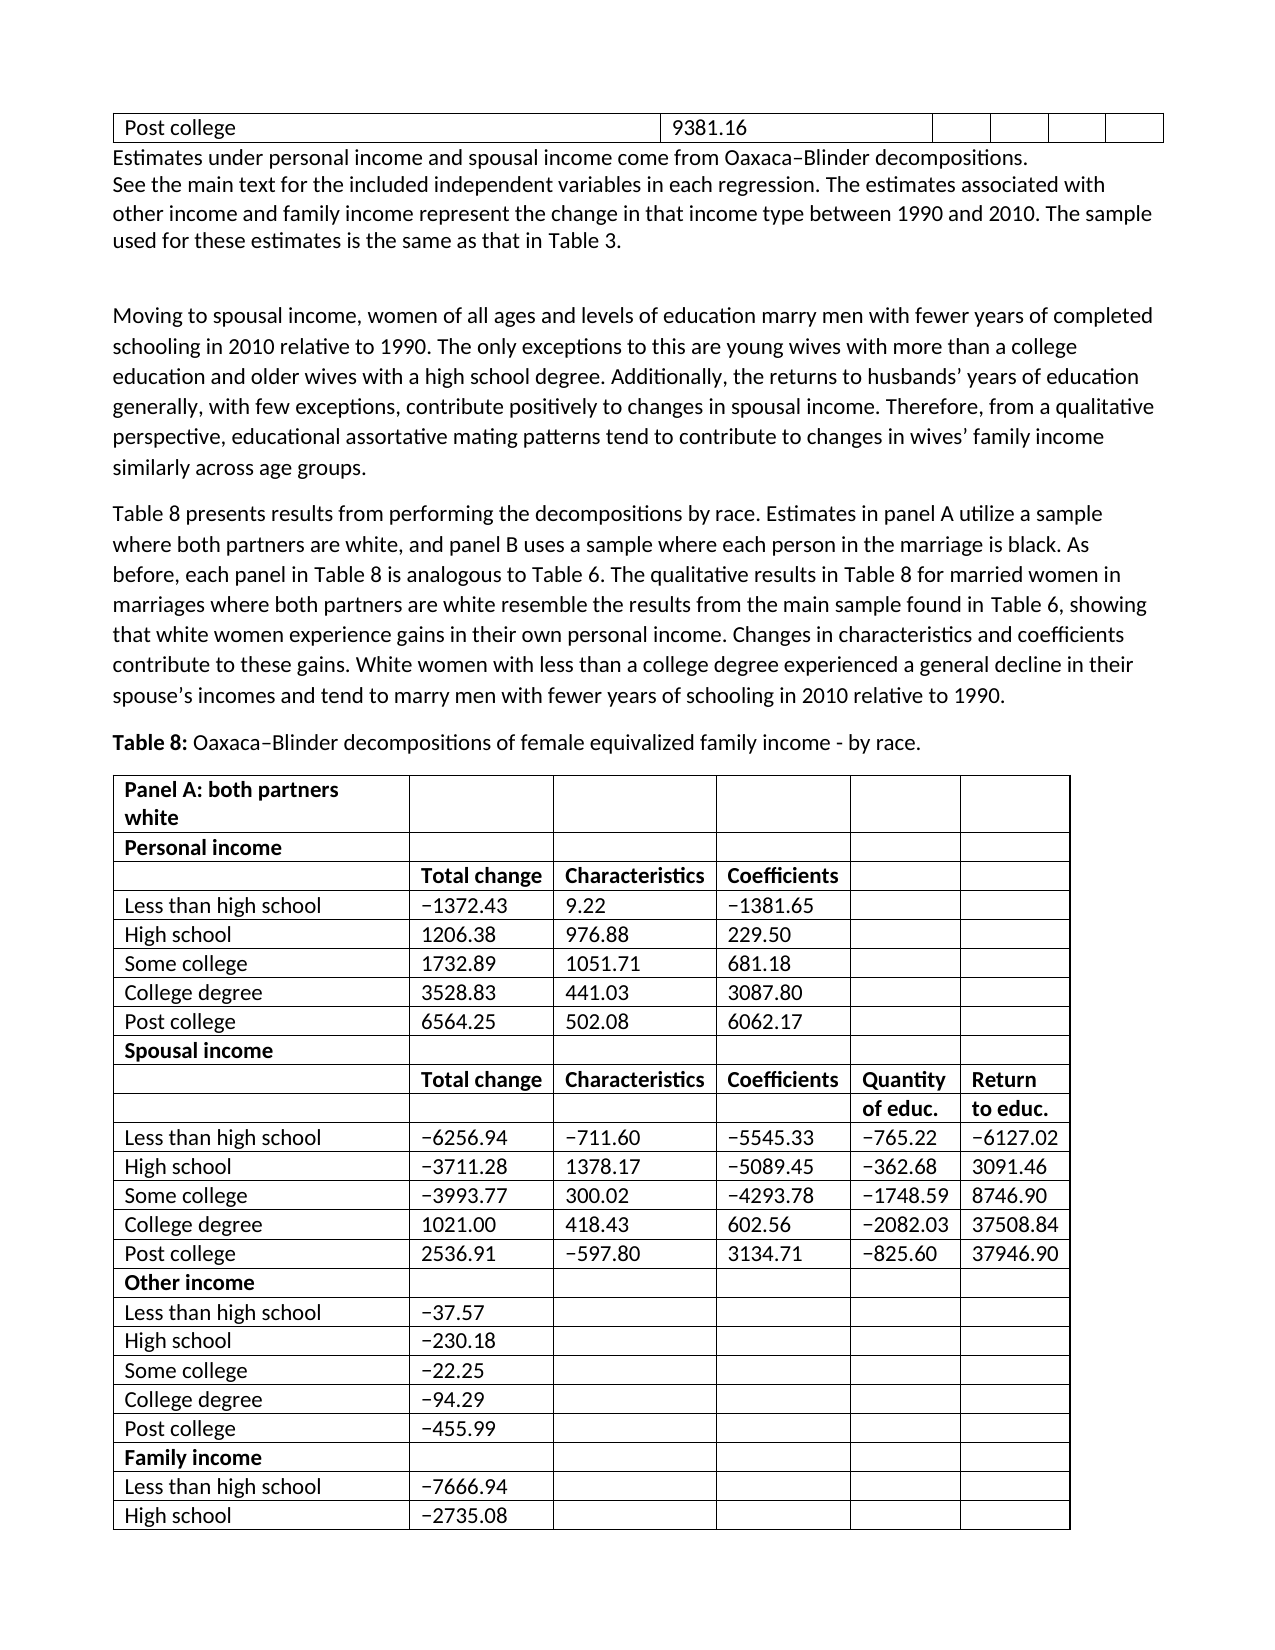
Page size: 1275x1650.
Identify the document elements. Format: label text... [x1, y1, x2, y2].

table_cell 37946.90 [961, 1240, 1069, 1267]
table_cell Other income [114, 1269, 409, 1297]
table_cell −1381.65 [717, 891, 850, 919]
table_header [717, 776, 850, 832]
table_cell [851, 1356, 960, 1384]
table_cell [554, 1269, 716, 1297]
table_cell 37508.84 [961, 1210, 1069, 1238]
table_cell −230.18 [410, 1327, 553, 1355]
table_cell Return [961, 1065, 1069, 1093]
table_cell College degree [114, 1385, 409, 1413]
table_cell Total change [410, 862, 553, 890]
table_cell −22.25 [410, 1356, 553, 1384]
table_header [851, 776, 960, 832]
table_cell 418.43 [554, 1210, 716, 1238]
table_cell −2735.08 [410, 1501, 553, 1529]
table_cell of educ. [851, 1094, 960, 1122]
table_cell [851, 1269, 960, 1297]
table_cell 3528.83 [410, 978, 553, 1006]
table_cell [851, 1414, 960, 1442]
table_cell 8746.90 [961, 1181, 1069, 1209]
table_cell 1206.38 [410, 920, 553, 948]
table_cell Quantity [851, 1065, 960, 1093]
table_cell 9381.16 [661, 114, 932, 142]
table_cell −597.80 [554, 1240, 716, 1267]
table_cell [961, 1414, 1069, 1442]
table_cell High school [114, 1501, 409, 1529]
table_cell [554, 1385, 716, 1413]
table_cell [851, 1385, 960, 1413]
table_cell [717, 1385, 850, 1413]
table_cell Spousal income [114, 1036, 409, 1064]
table_cell [851, 949, 960, 977]
table_cell [554, 1356, 716, 1384]
table_cell 1051.71 [554, 949, 716, 977]
table_cell [961, 1327, 1069, 1355]
table_cell −455.99 [410, 1414, 553, 1442]
table_cell [851, 1007, 960, 1035]
table_cell [961, 920, 1069, 948]
table_cell −3711.28 [410, 1152, 553, 1180]
table_cell [1106, 114, 1163, 142]
table_cell [717, 833, 850, 861]
table_cell −765.22 [851, 1123, 960, 1151]
table_cell −2082.03 [851, 1210, 960, 1238]
table_cell [933, 114, 990, 142]
table_cell [717, 1356, 850, 1384]
table_cell −7666.94 [410, 1472, 553, 1500]
table_cell −5545.33 [717, 1123, 850, 1151]
table_cell [851, 1472, 960, 1500]
table_cell [717, 1327, 850, 1355]
table_cell Some college [114, 949, 409, 977]
table_cell [961, 1298, 1069, 1326]
table_cell 9.22 [554, 891, 716, 919]
table_cell [114, 862, 409, 890]
text Table 8: Oaxaca–Blinder decompositions of female equivalized family income - by race. [112, 728, 1162, 756]
table_cell 3091.46 [961, 1152, 1069, 1180]
table_cell −362.68 [851, 1152, 960, 1180]
table_cell 3134.71 [717, 1240, 850, 1267]
table_cell Post college [114, 1240, 409, 1267]
text See the main text for the included independent variables in each regression. The estimates associated with other income and family income represent the change in that income type between 1990 and 2010. The sample used for these estimates is the same as that in Table 3. [112, 171, 1162, 255]
table_cell −825.60 [851, 1240, 960, 1267]
table_cell −4293.78 [717, 1181, 850, 1209]
table_cell [410, 833, 553, 861]
table_cell 3087.80 [717, 978, 850, 1006]
table_cell Post college [114, 1414, 409, 1442]
table_cell [717, 1472, 850, 1500]
table_cell [961, 1385, 1069, 1413]
table_cell High school [114, 920, 409, 948]
table_header [961, 776, 1069, 832]
table_cell 976.88 [554, 920, 716, 948]
table_cell [554, 833, 716, 861]
table_cell [961, 833, 1069, 861]
table_cell Post college [114, 114, 660, 142]
table_cell [554, 1298, 716, 1326]
table_cell [961, 949, 1069, 977]
table_cell [114, 1065, 409, 1093]
table_cell Personal income [114, 833, 409, 861]
table_cell to educ. [961, 1094, 1069, 1122]
table_cell 441.03 [554, 978, 716, 1006]
text Estimates under personal income and spousal income come from Oaxaca–Blinder decompositions. [112, 143, 1162, 171]
table_cell [554, 1094, 716, 1122]
table_cell [717, 1269, 850, 1297]
text Table 8 presents results from performing the decompositions by race. Estimates in panel A utilize a sample where both partners are white, and panel B uses a sample where each person in the marriage is black. As before, each panel in Table 8 is analogous to Table 6. The qualitative results in Table 8 for married women in marriages where both partners are white resemble the results from the main sample found in Table 6, showing that white women experience gains in their own personal income. Changes in characteristics and coefficients contribute to these gains. White women with less than a college degree experienced a general decline in their spouse’s incomes and tend to marry men with fewer years of schooling in 2010 relative to 1990. [112, 499, 1162, 709]
table_cell [961, 1356, 1069, 1384]
table_cell [851, 978, 960, 1006]
table_cell [961, 1269, 1069, 1297]
table_header [554, 776, 716, 832]
table_cell Family income [114, 1443, 409, 1471]
table_cell [961, 978, 1069, 1006]
table_cell High school [114, 1327, 409, 1355]
table_cell [717, 1298, 850, 1326]
table_cell [717, 1443, 850, 1471]
table_cell Less than high school [114, 1123, 409, 1151]
table_cell 1732.89 [410, 949, 553, 977]
table_cell 2536.91 [410, 1240, 553, 1267]
table_cell Total change [410, 1065, 553, 1093]
table_cell [961, 891, 1069, 919]
table_cell [554, 1501, 716, 1529]
table_cell [851, 862, 960, 890]
table_cell [717, 1036, 850, 1064]
table_cell Some college [114, 1181, 409, 1209]
table_cell [961, 1036, 1069, 1064]
table_cell −1372.43 [410, 891, 553, 919]
table_cell [851, 1443, 960, 1471]
table_cell Less than high school [114, 1298, 409, 1326]
table_cell 502.08 [554, 1007, 716, 1035]
table_cell [961, 1443, 1069, 1471]
table_cell 602.56 [717, 1210, 850, 1238]
table_cell [717, 1501, 850, 1529]
table_cell −5089.45 [717, 1152, 850, 1180]
table_cell 300.02 [554, 1181, 716, 1209]
table_cell [410, 1094, 553, 1122]
table_cell −711.60 [554, 1123, 716, 1151]
table_cell [554, 1327, 716, 1355]
table_cell [851, 1501, 960, 1529]
table_cell Post college [114, 1007, 409, 1035]
table_cell 681.18 [717, 949, 850, 977]
table_cell [554, 1443, 716, 1471]
table_cell [114, 1094, 409, 1122]
table_cell [991, 114, 1048, 142]
table_cell [961, 1007, 1069, 1035]
table_header Panel A: both partners white [114, 776, 409, 832]
table_header [410, 776, 553, 832]
table_cell Coefficients [717, 1065, 850, 1093]
table_cell [1049, 114, 1105, 142]
table_cell [851, 1327, 960, 1355]
table_cell [554, 1036, 716, 1064]
table_cell 1021.00 [410, 1210, 553, 1238]
table_cell [554, 1472, 716, 1500]
table_cell [961, 1501, 1069, 1529]
table_cell [717, 1414, 850, 1442]
table_cell [851, 833, 960, 861]
table_cell −3993.77 [410, 1181, 553, 1209]
table_cell [851, 891, 960, 919]
table_cell [717, 1094, 850, 1122]
table_cell [410, 1269, 553, 1297]
table_cell −6256.94 [410, 1123, 553, 1151]
table_cell Less than high school [114, 891, 409, 919]
table_cell 6062.17 [717, 1007, 850, 1035]
table_cell Coefficients [717, 862, 850, 890]
table_cell [851, 920, 960, 948]
table_cell Some college [114, 1356, 409, 1384]
table_cell −1748.59 [851, 1181, 960, 1209]
table_cell 1378.17 [554, 1152, 716, 1180]
table_cell Less than high school [114, 1472, 409, 1500]
table_cell −94.29 [410, 1385, 553, 1413]
table_cell [554, 1414, 716, 1442]
table_cell Characteristics [554, 1065, 716, 1093]
table_cell −37.57 [410, 1298, 553, 1326]
text Moving to spousal income, women of all ages and levels of education marry men with fewer years of completed schooling in 2010 relative to 1990. The only exceptions to this are young wives with more than a college education and older wives with a high school degree. Additionally, the returns to husbands’ years of education generally, with few exceptions, contribute positively to changes in spousal income. Therefore, from a qualitative perspective, educational assortative mating patterns tend to contribute to changes in wives’ family income similarly across age groups. [112, 302, 1162, 481]
table_cell College degree [114, 1210, 409, 1238]
table_cell [851, 1298, 960, 1326]
table_cell [851, 1036, 960, 1064]
table_cell −6127.02 [961, 1123, 1069, 1151]
table_cell High school [114, 1152, 409, 1180]
table_cell [961, 1472, 1069, 1500]
table_cell 229.50 [717, 920, 850, 948]
table_cell Characteristics [554, 862, 716, 890]
table_cell [961, 862, 1069, 890]
table_cell College degree [114, 978, 409, 1006]
table_cell [410, 1443, 553, 1471]
table_cell [410, 1036, 553, 1064]
table_cell 6564.25 [410, 1007, 553, 1035]
